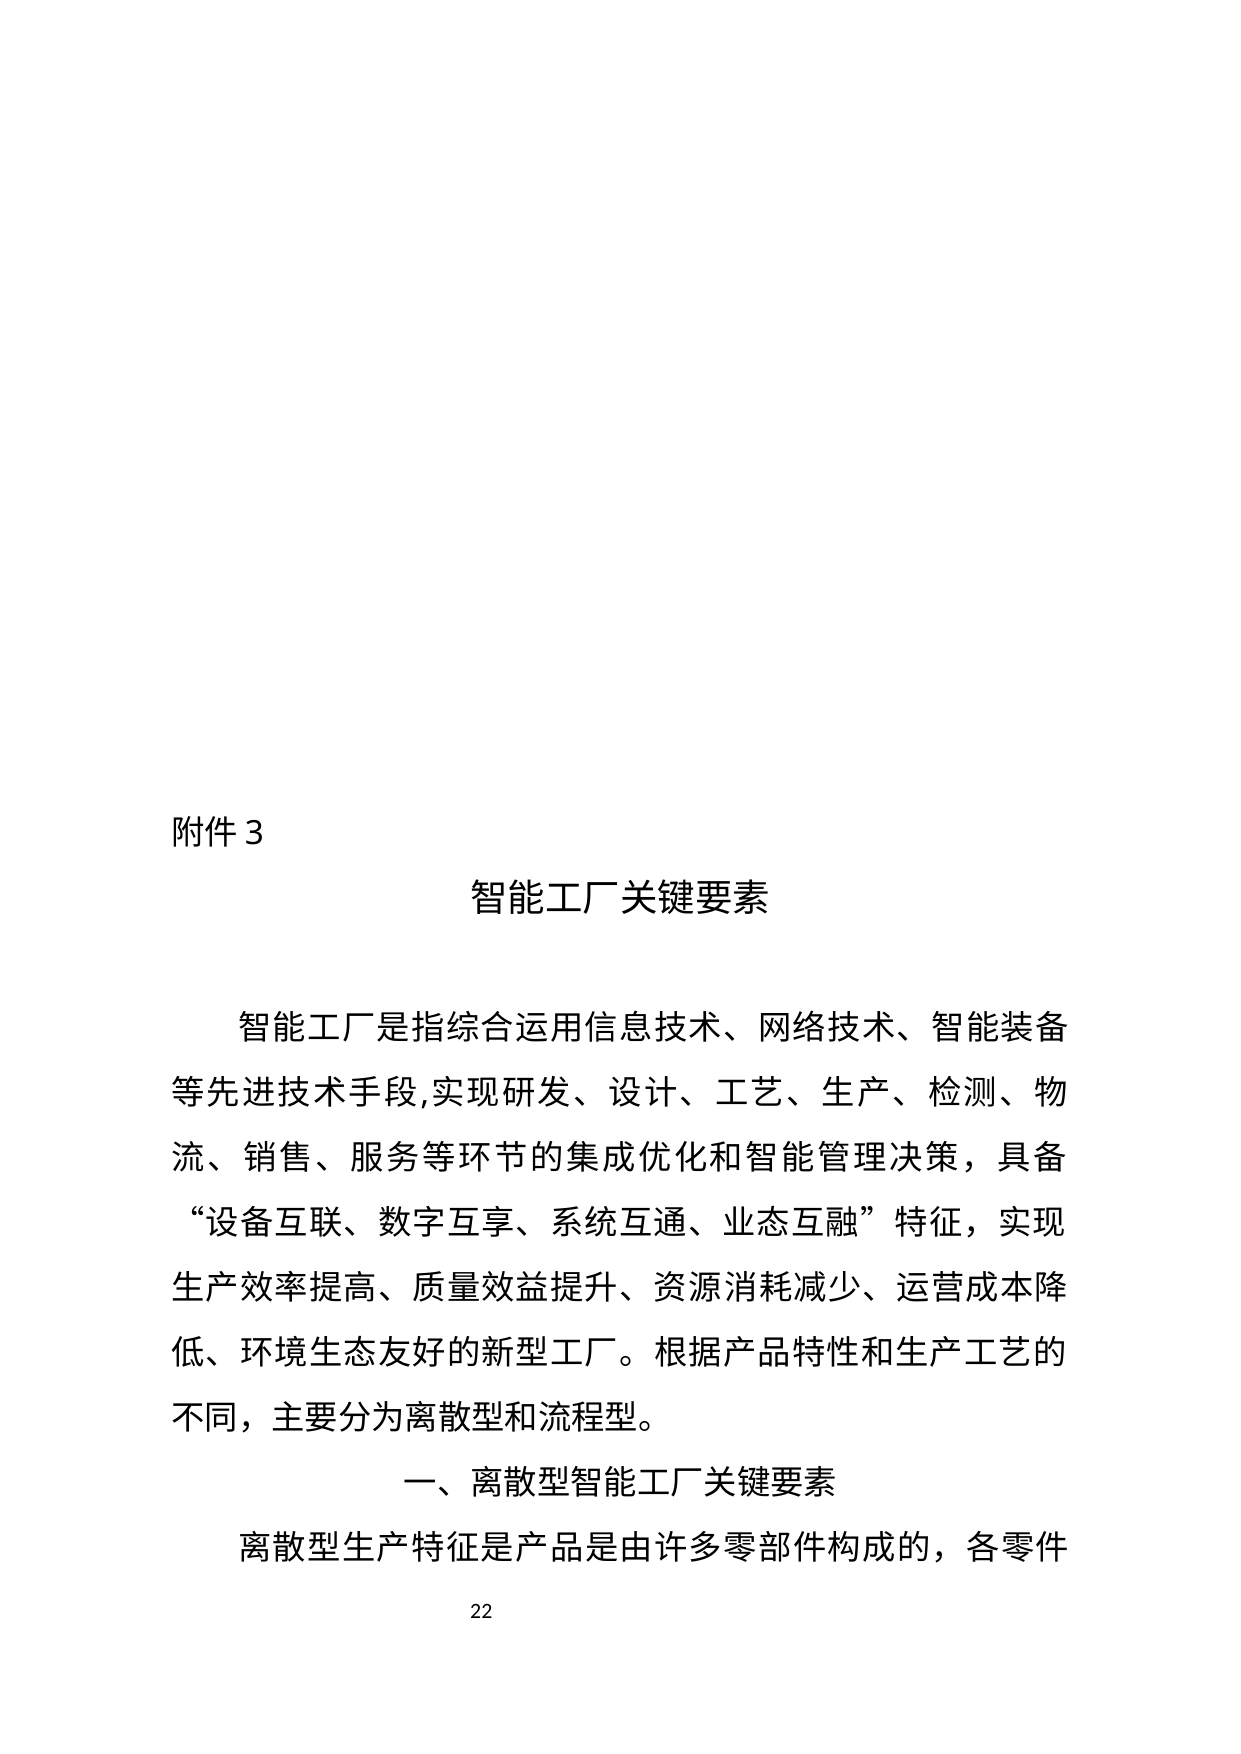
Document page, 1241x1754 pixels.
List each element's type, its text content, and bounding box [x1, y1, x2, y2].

text 智能工厂是指综合运用信息技术、网络技术、智能装备等先进技术手段,实现研发、设计、工艺、生产、检测、物流、销售、服务等环节的集成优化和智能管理决策，具备“设备互联、数字互享、系统互通、业态互融”特征，实现生产效率提高、质量效益提升、资源消耗减少、运营成本降低、环境生态友好的新型工厂。根据产品特性和生产工艺的不同，主要分为离散型和流程型。 [171, 993, 1069, 1448]
text 一、离散型智能工厂关键要素 [171, 1448, 1069, 1513]
text 附件3 [171, 798, 1069, 863]
text 智能工厂关键要素 [171, 863, 1069, 928]
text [171, 1513, 1069, 1578]
